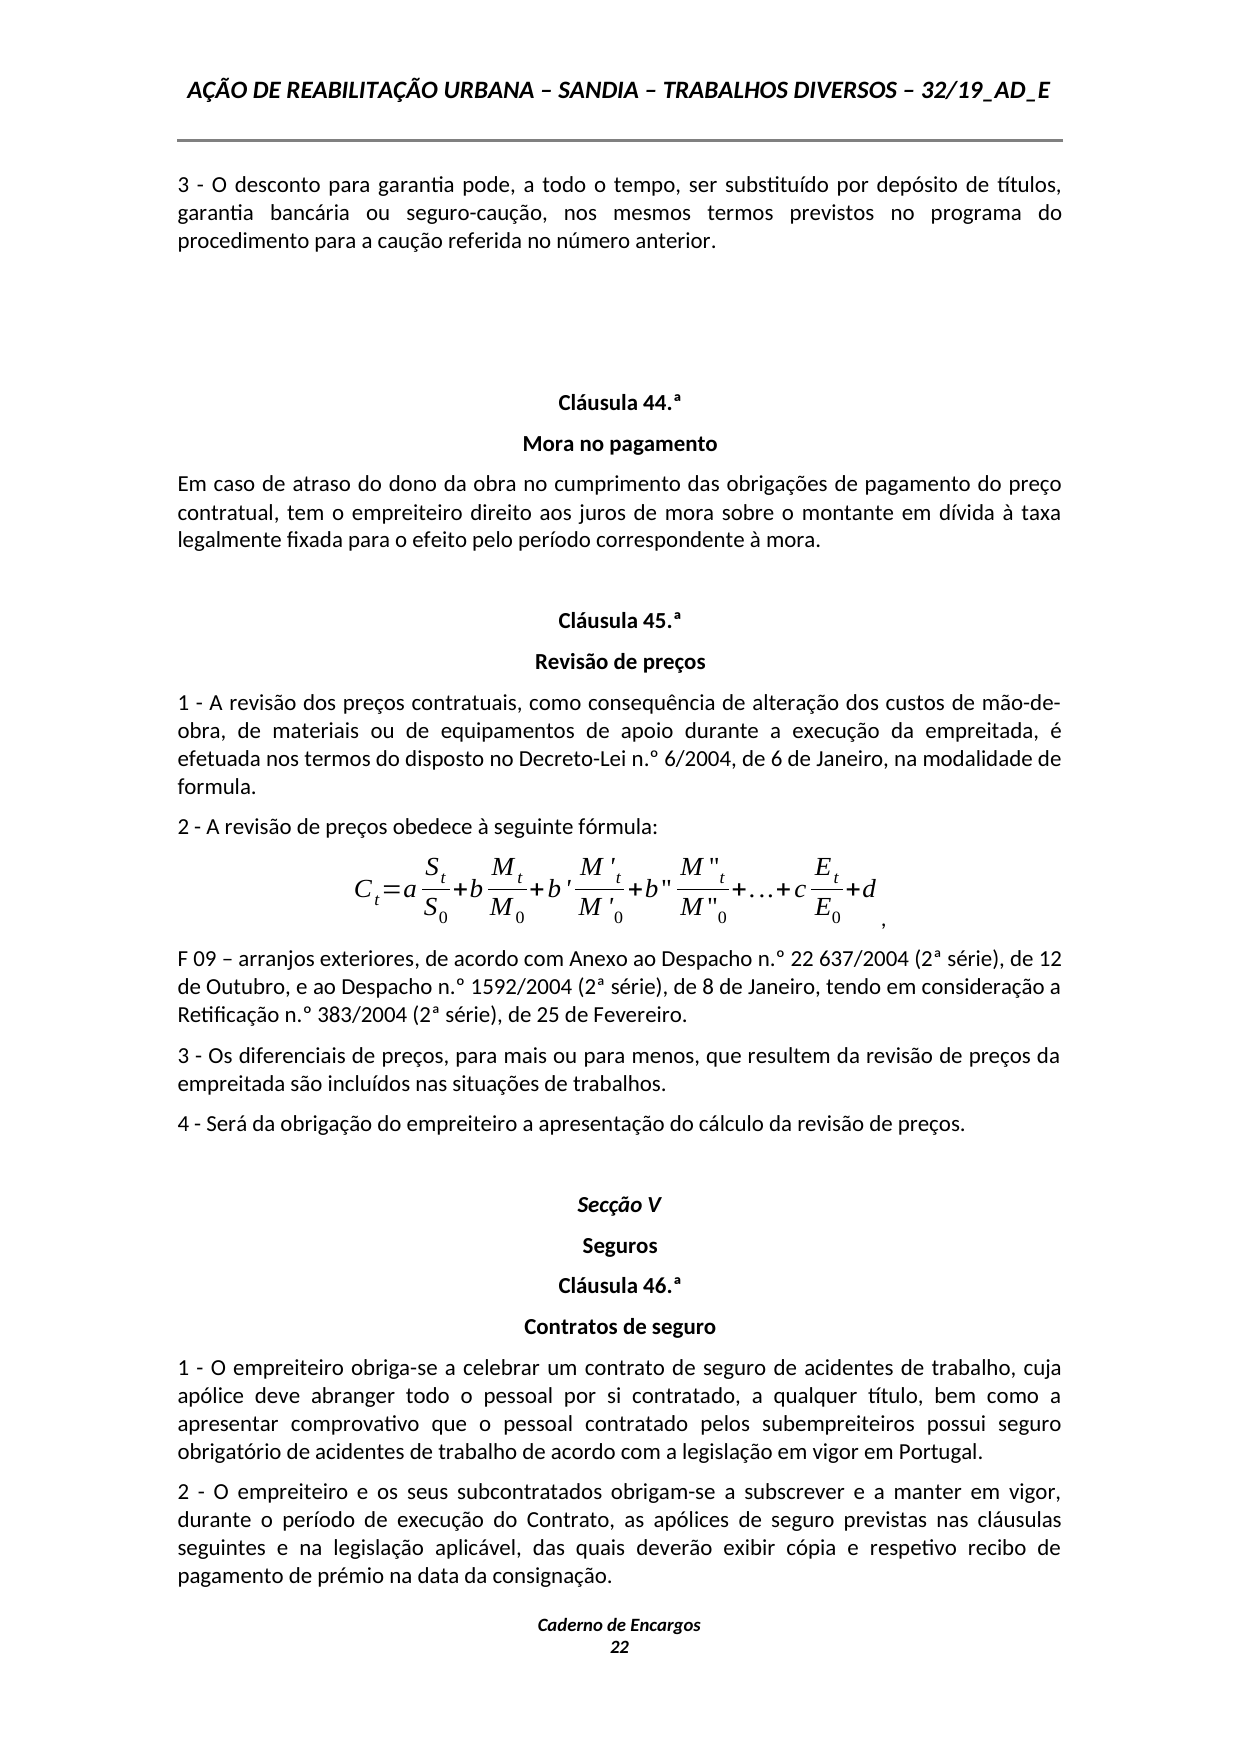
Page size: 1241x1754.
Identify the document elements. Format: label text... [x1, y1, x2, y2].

text 3 - Os diferenciais de preços, para mais ou para menos, que resultem da revisão de preços da empreitada são incluídos nas situações de trabalhos. [177, 1041, 1063, 1097]
text F 09 – arranjos exteriores, de acordo com Anexo ao Despacho n.º 22 637/2004 (2ª série), de 12 de Outubro, e ao Despacho n.º 1592/2004 (2ª série), de 8 de Janeiro, tendo em consideração a Retificação n.º 383/2004 (2ª série), de 25 de Fevereiro. [177, 944, 1063, 1028]
text 2 - O empreiteiro e os seus subcontratados obrigam-se a subscrever e a manter em vigor, durante o período de execução do Contrato, as apólices de seguro previstas nas cláusulas seguintes e na legislação aplicável, das quais deverão exibir cópia e respetivo recibo de pagamento de prémio na data da consignação. [177, 1477, 1063, 1589]
text Secção V [177, 1191, 1063, 1219]
text Cláusula 45.ª [177, 607, 1063, 635]
text 1 - O empreiteiro obriga-se a celebrar um contrato de seguro de acidentes de trabalho, cuja apólice deve abranger todo o pessoal por si contratado, a qualquer título, bem como a apresentar comprovativo que o pessoal contratado pelos subempreiteiros possui seguro obrigatório de acidentes de trabalho de acordo com a legislação em vigor em Portugal. [177, 1353, 1063, 1465]
text 1 - A revisão dos preços contratuais, como consequência de alteração dos custos de mão-de-obra, de materiais ou de equipamentos de apoio durante a execução da empreitada, é efetuada nos termos do disposto no Decreto-Lei n.º 6/2004, de 6 de Janeiro, na modalidade de formula. [177, 688, 1063, 800]
text 2 - A revisão de preços obedece à seguinte fórmula: [177, 812, 1063, 840]
text Cláusula 44.ª [177, 388, 1063, 417]
text 4 - Será da obrigação do empreiteiro a apresentação do cálculo da revisão de preços. [177, 1109, 1063, 1138]
text Contratos de seguro [177, 1312, 1063, 1340]
text Revisão de preços [177, 647, 1063, 675]
text Cláusula 46.ª [177, 1272, 1063, 1300]
text , [177, 853, 1063, 932]
text Mora no pagamento [177, 429, 1063, 457]
text Em caso de atraso do dono da obra no cumprimento das obrigações de pagamento do preço contratual, tem o empreiteiro direito aos juros de mora sobre o montante em dívida à taxa legalmente fixada para o efeito pelo período correspondente à mora. [177, 469, 1063, 554]
text Seguros [177, 1231, 1063, 1259]
text 3 - O desconto para garantia pode, a todo o tempo, ser substituído por depósito de títulos, garantia bancária ou seguro-caução, nos mesmos termos previstos no programa do procedimento para a caução referida no número anterior. [177, 170, 1063, 254]
